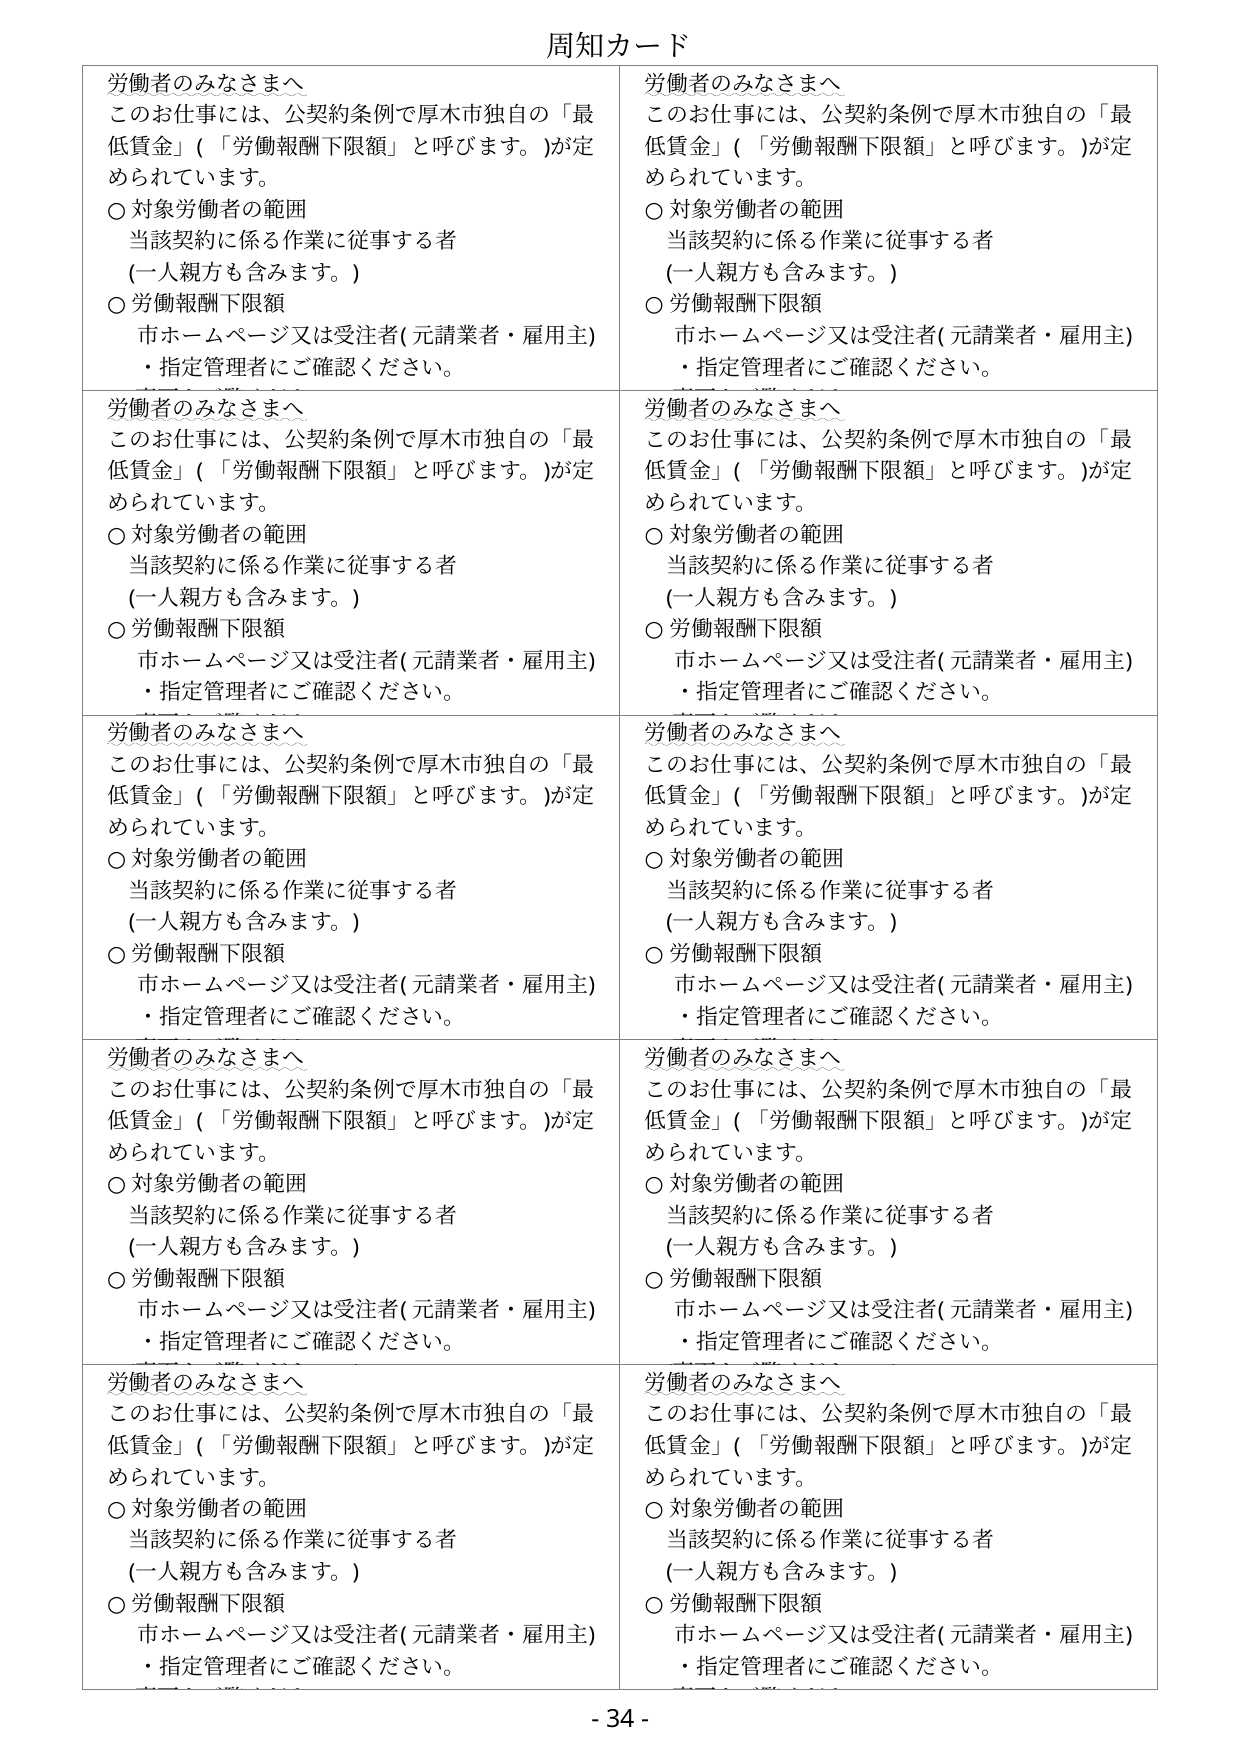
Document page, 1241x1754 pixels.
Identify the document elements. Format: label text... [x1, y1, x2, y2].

table_header 労働者のみなさまへ このお仕事には、公契約条例で厚木市独自の「最低賃金」( 「労働報酬下限額」と呼びます。)が定められています。 ○ 対象労働者の範囲 当該契約に係る作業に従事する者 (一人親方も含みます。) ○ 労働報酬下限額 市ホームページ又は受注者( 元請業者・雇用主) ・指定管理者にご確認ください。 (裏面もご覧ください。) [620, 66, 1157, 390]
table_cell 労働者のみなさまへ このお仕事には、公契約条例で厚木市独自の「最低賃金」( 「労働報酬下限額」と呼びます。)が定められています。 ○ 対象労働者の範囲 当該契約に係る作業に従事する者 (一人親方も含みます。) ○ 労働報酬下限額 市ホームページ又は受注者( 元請業者・雇用主) ・指定管理者にご確認ください。 (裏面もご覧ください。) [83, 1365, 619, 1689]
table_cell 労働者のみなさまへ このお仕事には、公契約条例で厚木市独自の「最低賃金」( 「労働報酬下限額」と呼びます。)が定められています。 ○ 対象労働者の範囲 当該契約に係る作業に従事する者 (一人親方も含みます。) ○ 労働報酬下限額 市ホームページ又は受注者( 元請業者・雇用主) ・指定管理者にご確認ください。 (裏面もご覧ください。) [620, 1365, 1157, 1689]
table_cell 労働者のみなさまへ このお仕事には、公契約条例で厚木市独自の「最低賃金」( 「労働報酬下限額」と呼びます。)が定められています。 ○ 対象労働者の範囲 当該契約に係る作業に従事する者 (一人親方も含みます。) ○ 労働報酬下限額 市ホームページ又は受注者( 元請業者・雇用主) ・指定管理者にご確認ください。 (裏面もご覧ください。) [83, 391, 619, 714]
table_cell 労働者のみなさまへ このお仕事には、公契約条例で厚木市独自の「最低賃金」( 「労働報酬下限額」と呼びます。)が定められています。 ○ 対象労働者の範囲 当該契約に係る作業に従事する者 (一人親方も含みます。) ○ 労働報酬下限額 市ホームページ又は受注者( 元請業者・雇用主) ・指定管理者にご確認ください。 (裏面もご覧ください。) [620, 716, 1157, 1039]
table_cell 労働者のみなさまへ このお仕事には、公契約条例で厚木市独自の「最低賃金」( 「労働報酬下限額」と呼びます。)が定められています。 ○ 対象労働者の範囲 当該契約に係る作業に従事する者 (一人親方も含みます。) ○ 労働報酬下限額 市ホームページ又は受注者( 元請業者・雇用主) ・指定管理者にご確認ください。 (裏面もご覧ください。) [83, 716, 619, 1039]
table_cell 労働者のみなさまへ このお仕事には、公契約条例で厚木市独自の「最低賃金」( 「労働報酬下限額」と呼びます。)が定められています。 ○ 対象労働者の範囲 当該契約に係る作業に従事する者 (一人親方も含みます。) ○ 労働報酬下限額 市ホームページ又は受注者( 元請業者・雇用主) ・指定管理者にご確認ください。 (裏面もご覧ください。) [620, 1040, 1157, 1364]
table_header 労働者のみなさまへ このお仕事には、公契約条例で厚木市独自の「最低賃金」( 「労働報酬下限額」と呼びます。)が定められています。 ○ 対象労働者の範囲 当該契約に係る作業に従事する者 (一人親方も含みます。) ○ 労働報酬下限額 市ホームページ又は受注者( 元請業者・雇用主) ・指定管理者にご確認ください。 (裏面もご覧ください。) [83, 66, 619, 390]
table_cell 労働者のみなさまへ このお仕事には、公契約条例で厚木市独自の「最低賃金」( 「労働報酬下限額」と呼びます。)が定められています。 ○ 対象労働者の範囲 当該契約に係る作業に従事する者 (一人親方も含みます。) ○ 労働報酬下限額 市ホームページ又は受注者( 元請業者・雇用主) ・指定管理者にご確認ください。 (裏面もご覧ください。) [620, 391, 1157, 714]
table_cell 労働者のみなさまへ このお仕事には、公契約条例で厚木市独自の「最低賃金」( 「労働報酬下限額」と呼びます。)が定められています。 ○ 対象労働者の範囲 当該契約に係る作業に従事する者 (一人親方も含みます。) ○ 労働報酬下限額 市ホームページ又は受注者( 元請業者・雇用主) ・指定管理者にご確認ください。 (裏面もご覧ください。) [83, 1040, 619, 1364]
